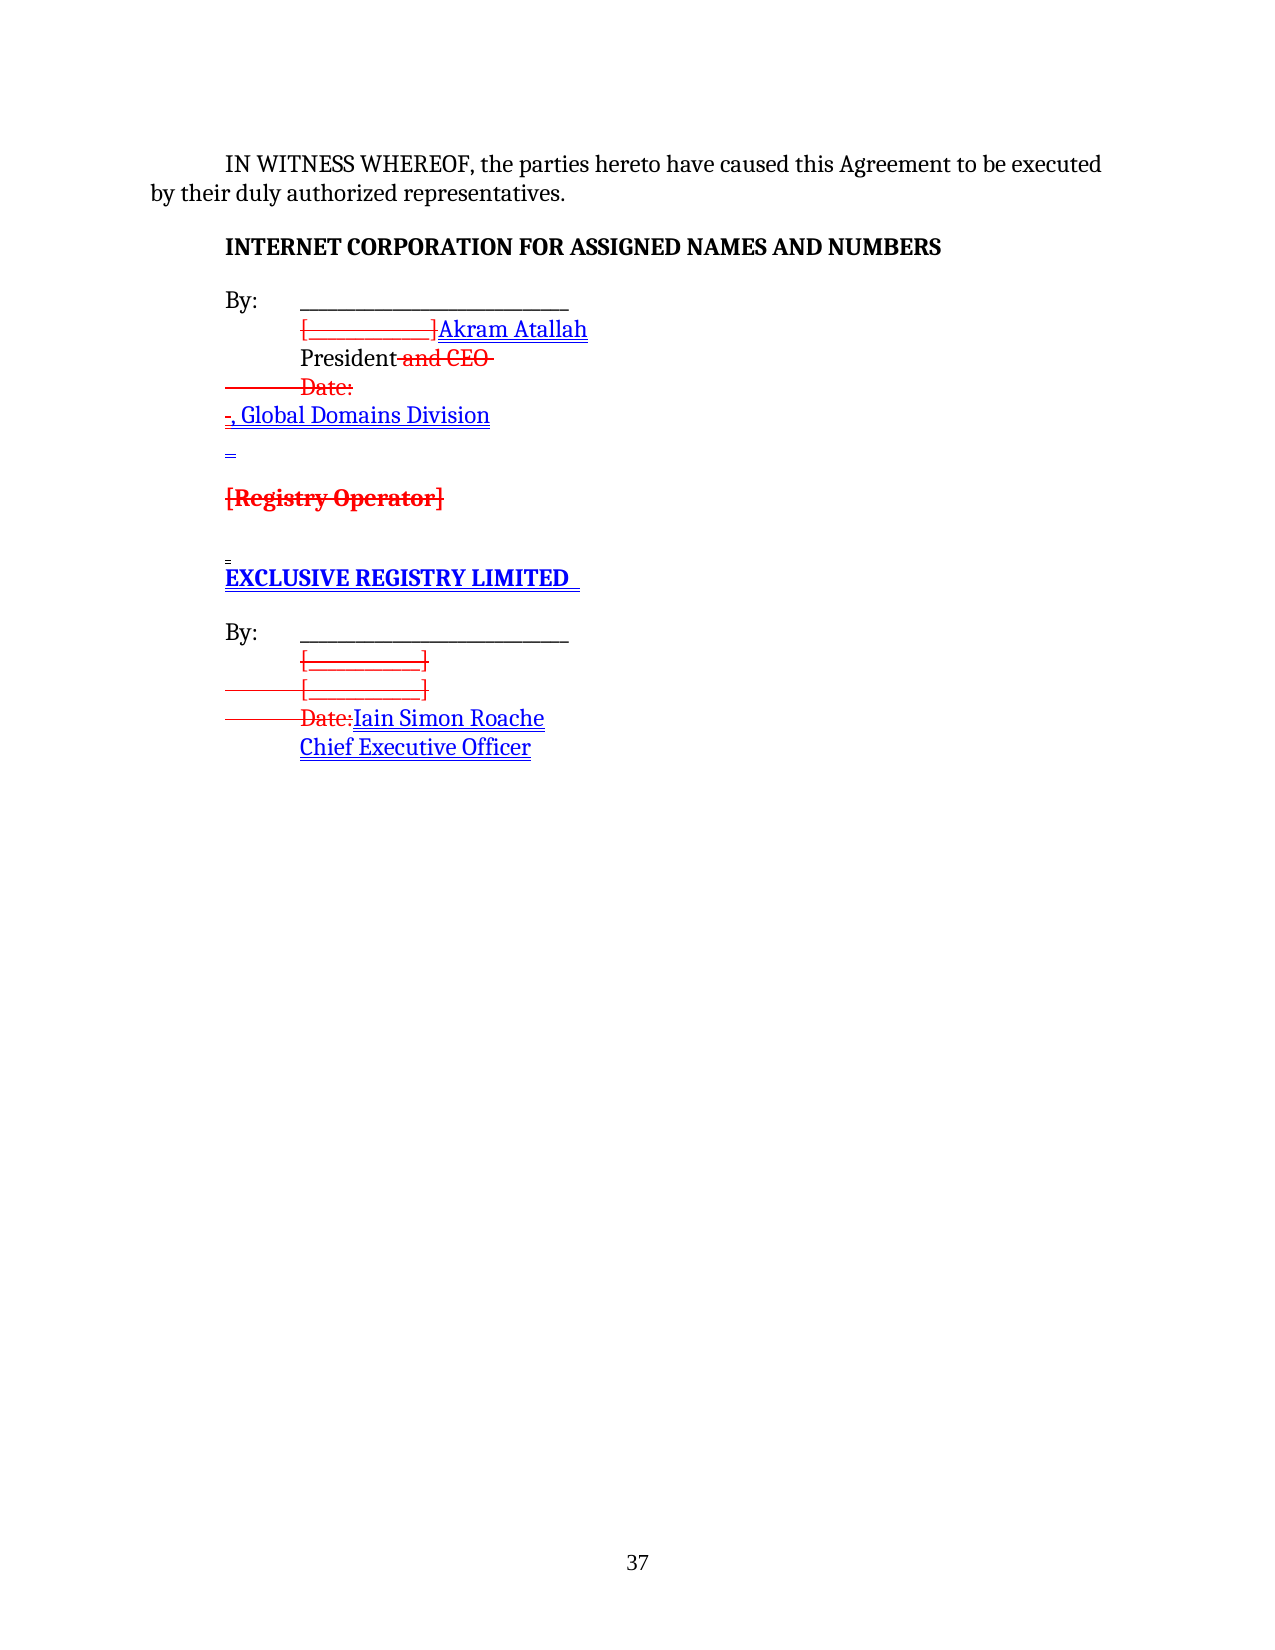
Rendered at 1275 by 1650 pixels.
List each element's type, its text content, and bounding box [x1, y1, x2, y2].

text By: _____________________________ [_____________]Akram Atallah President and CEO Date: , Global Domains Division [225, 286, 1125, 459]
text INTERNET CORPORATION FOR ASSIGNED NAMES AND NUMBERS [150, 232, 1125, 261]
text IN WITNESS WHEREOF, the parties hereto have caused this Agreement to be executed by their duly authorized representatives. [150, 150, 1125, 207]
text EXCLUSIVE REGISTRY LIMITED [150, 564, 1125, 593]
text Chief Executive Officer [225, 733, 1125, 788]
text [Registry Operator] [150, 484, 1125, 512]
text By: _____________________________ [____________] [____________] Date:Iain Simon Roache [225, 618, 1125, 733]
